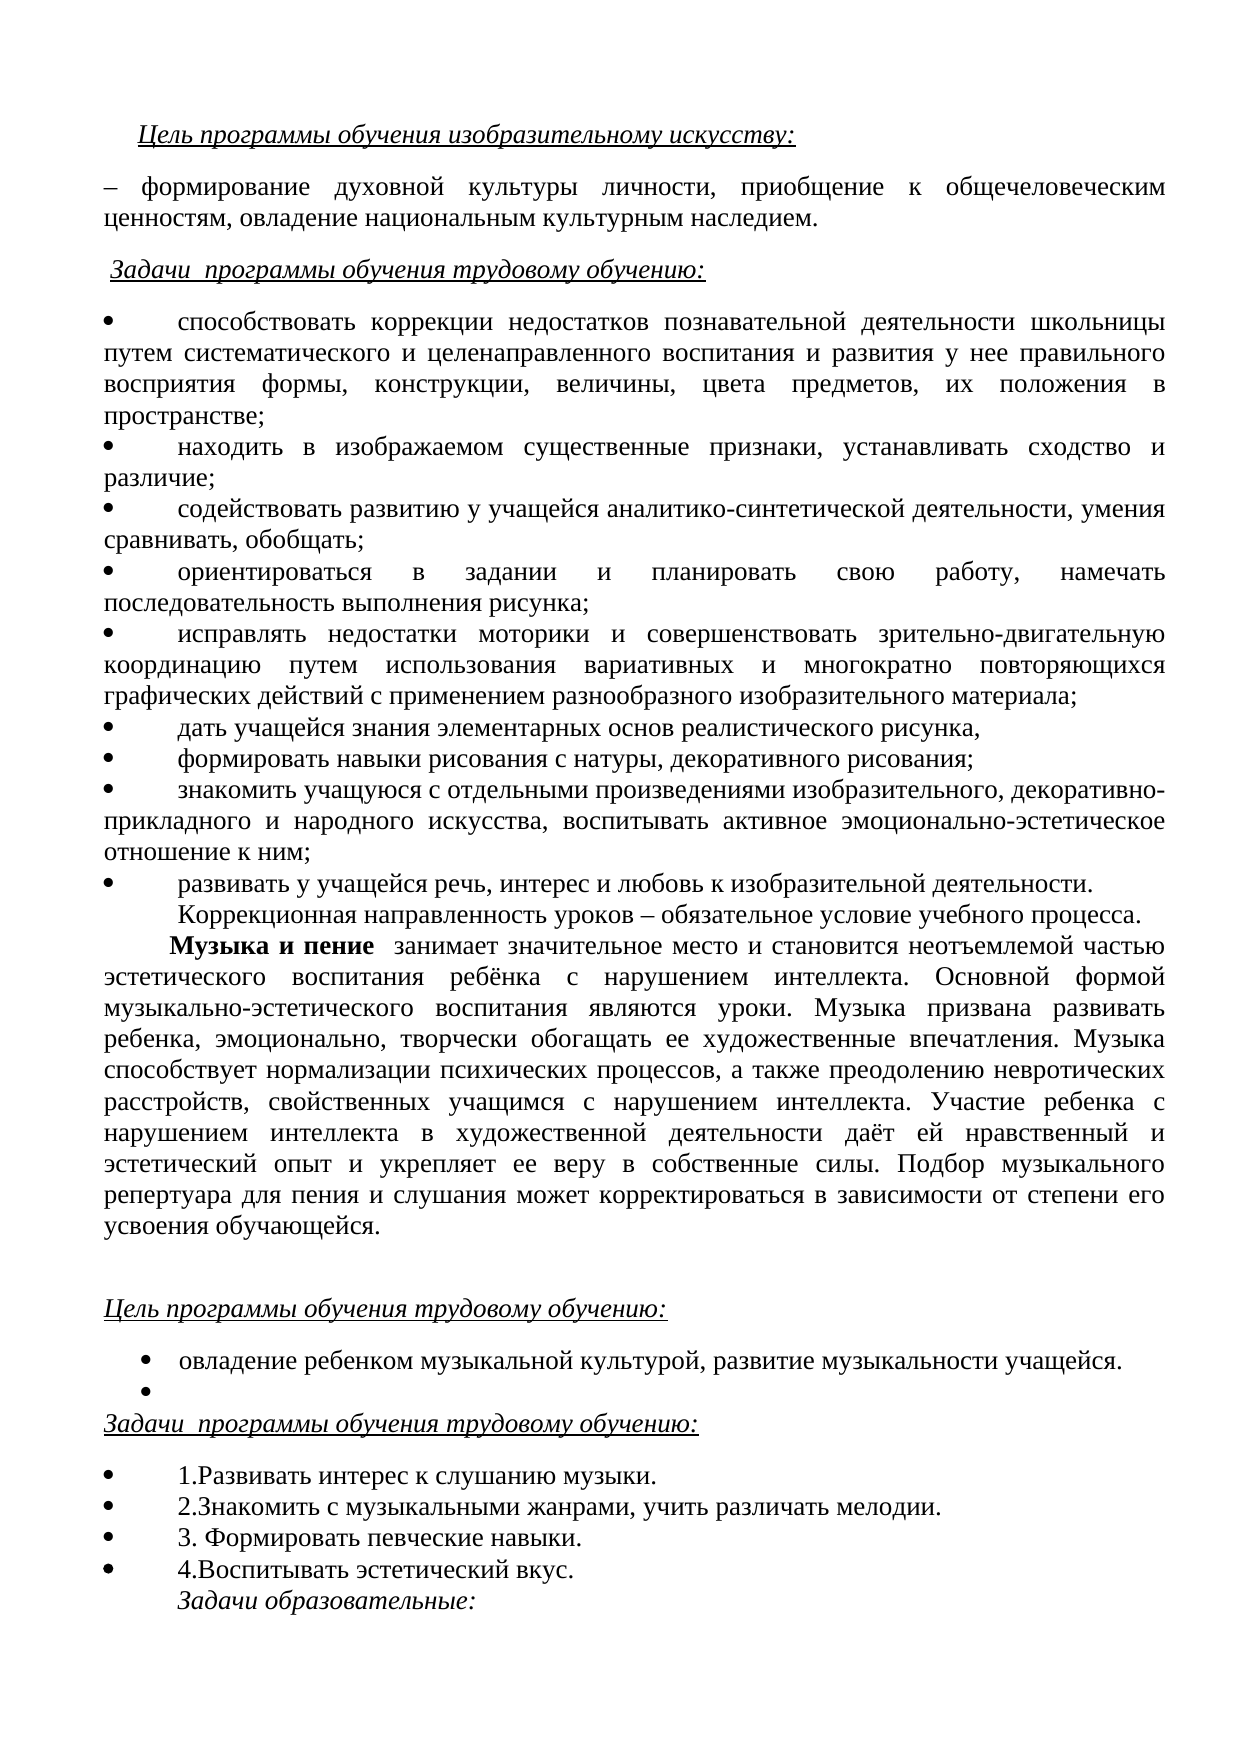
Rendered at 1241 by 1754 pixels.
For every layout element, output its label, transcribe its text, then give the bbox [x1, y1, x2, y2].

list 4.Воспитывать эстетический вкус. [103, 1553, 1167, 1584]
text Цель программы обучения изобразительному искусству: [103, 118, 1167, 149]
text Музыка и пение занимает значительное место и становится неотъемлемой частью эстетического воспитания ребёнка с нарушением интеллекта. Основной формой музыкально-эстетического воспитания являются уроки. Музыка призвана развивать ребенка, эмоционально, творчески обогащать ее художественные впечатления. Музыка способствует нормализации психических процессов, а также преодолению невротических расстройств, свойственных учащимся с нарушением интеллекта. Участие ребенка с нарушением интеллекта в художественной деятельности даёт ей нравственный и эстетический опыт и укрепляет ее веру в собственные силы. Подбор музыкального репертуара для пения и слушания может корректироваться в зависимости от степени его усвоения обучающейся. [103, 929, 1167, 1241]
list дать учащейся знания элементарных основ реалистического рисунка, [103, 711, 1167, 742]
list находить в изображаемом существенные признаки, устанавливать сходство и различие; [103, 430, 1167, 492]
list овладение ребенком музыкальной культурой, развитие музыкальности учащейся. [141, 1344, 1167, 1376]
list исправлять недостатки моторики и совершенствовать зрительно-двигательную координацию путем использования вариативных и многократно повторяющихся графических действий с применением разнообразного изобразительного материала; [103, 617, 1167, 711]
list 2.Знакомить с музыкальными жанрами, учить различать мелодии. [103, 1490, 1167, 1521]
text Задачи образовательные: [103, 1584, 1167, 1615]
text – формирование духовной культуры личности, приобщение к общечеловеческим ценностям, овладение национальным культурным наследием. [103, 170, 1167, 232]
list 1.Развивать интерес к слушанию музыки. [103, 1459, 1167, 1490]
list ориентироваться в задании и планировать свою работу, намечать последовательность выполнения рисунка; [103, 555, 1167, 617]
list развивать у учащейся речь, интерес и любовь к изобразительной деятельности. [103, 867, 1167, 898]
text Задачи программы обучения трудовому обучению: [103, 1407, 1167, 1438]
list знакомить учащуюся с отдельными произведениями изобразительного, декоративно-прикладного и народного искусства, воспитывать активное эмоционально-эстетическое отношение к ним; [103, 773, 1167, 867]
list формировать навыки рисования с натуры, декоративного рисования; [103, 742, 1167, 773]
text Цель программы обучения трудовому обучению: [103, 1292, 1167, 1324]
list способствовать коррекции недостатков познавательной деятельности школьницы путем систематического и целенаправленного воспитания и развития у нее правильного восприятия формы, конструкции, величины, цвета предметов, их положения в пространстве; [103, 305, 1167, 430]
text Коррекционная направленность уроков – обязательное условие учебного процесса. [103, 898, 1167, 929]
list содействовать развитию у учащейся аналитико-синтетической деятельности, умения сравнивать, обобщать; [103, 492, 1167, 555]
text Задачи программы обучения трудовому обучению: [103, 253, 1167, 284]
list 3. Формировать певческие навыки. [103, 1521, 1167, 1553]
